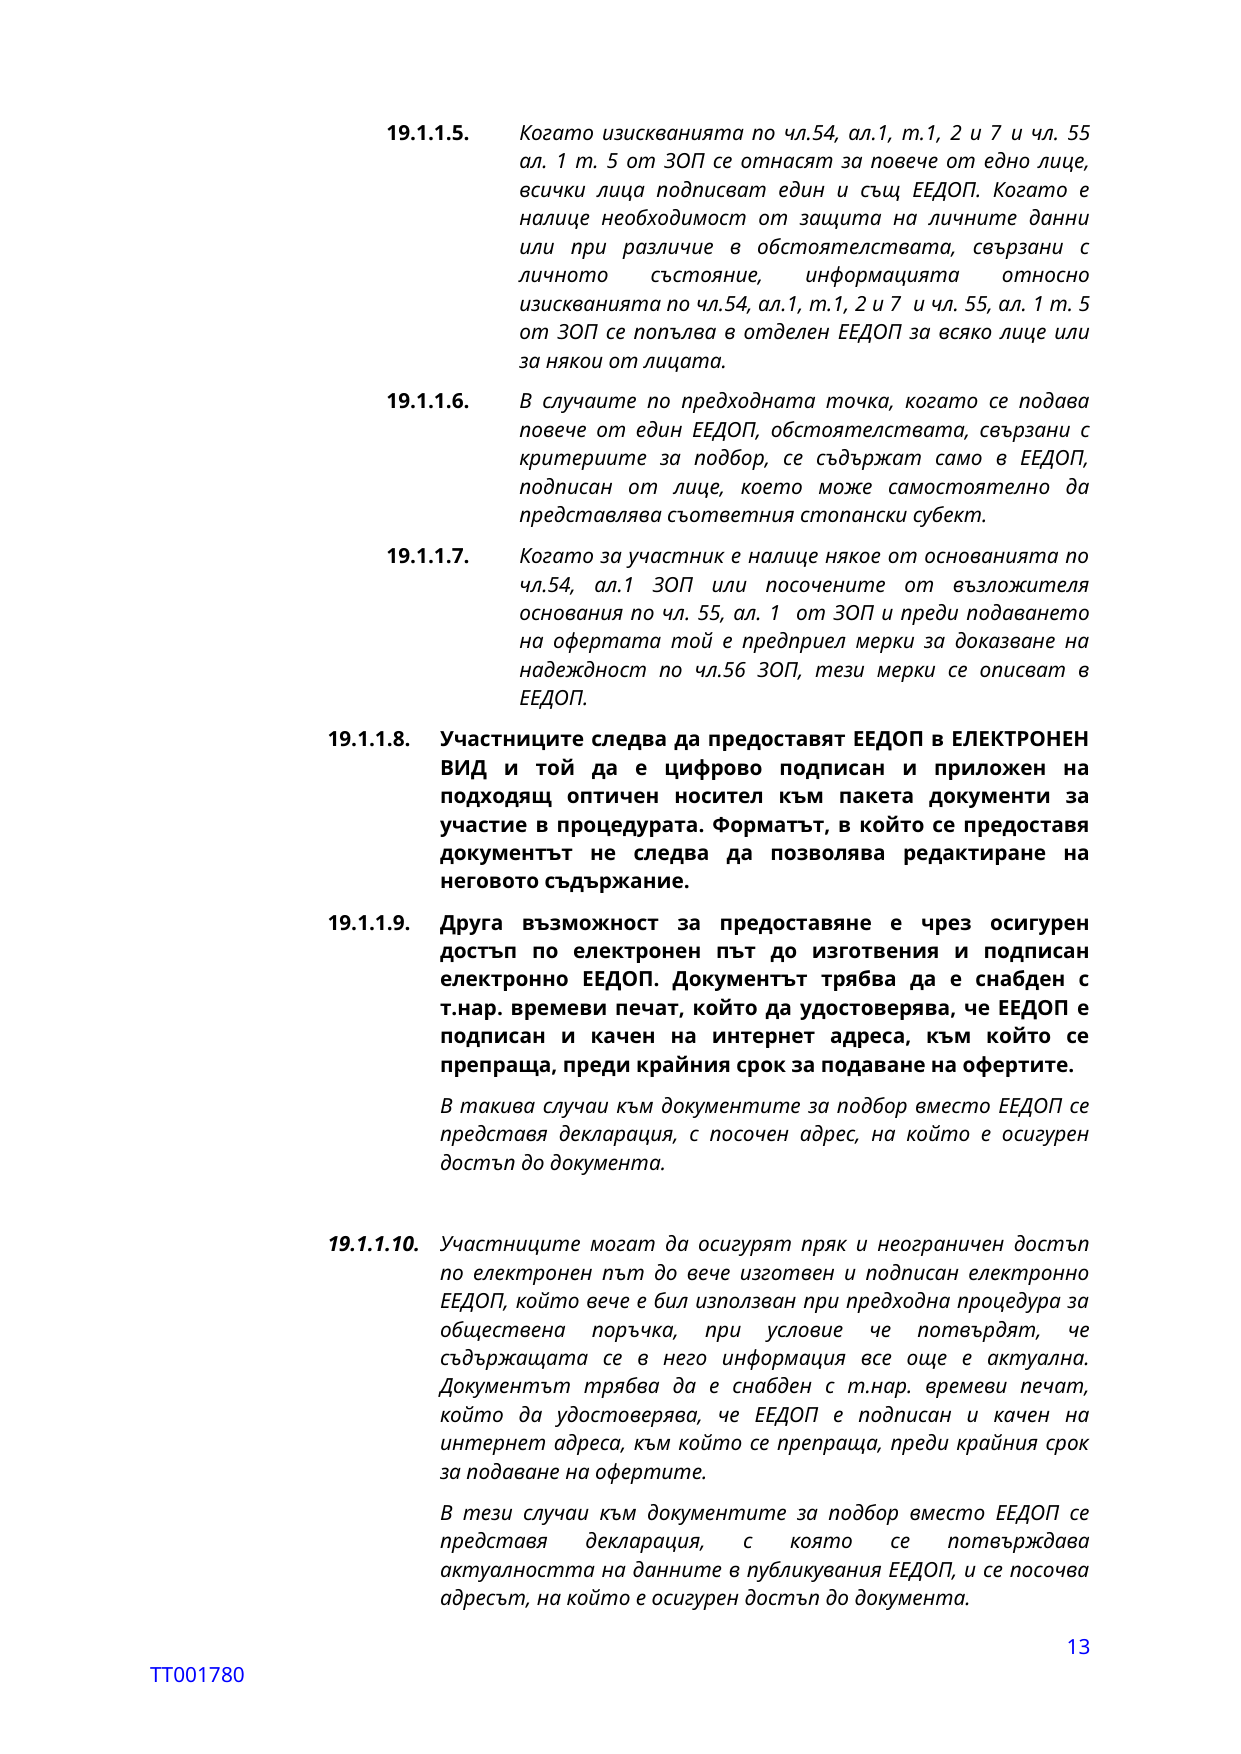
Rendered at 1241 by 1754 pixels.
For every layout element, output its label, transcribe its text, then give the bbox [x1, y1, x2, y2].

list Участниците могат да осигурят пряк и неограничен достъп по електронен път до вече изготвен и подписан електронно ЕЕДОП, който вече е бил използван при предходна процедура за обществена поръчка, при условие че потвърдят, че съдържащата се в него информация все още е актуална. Документът трябва да е снабден с т.нар. времеви печат, който да удостоверява, че ЕЕДОП е подписан и качен на интернет адреса, към който се препраща, преди крайния срок за подаване на офертите. [327, 1229, 1090, 1485]
text В такива случаи към документите за подбор вместо ЕЕДОП се представя декларация, с посочен адрес, на който е осигурен достъп до документа. [440, 1091, 1090, 1176]
list Когато изискванията по чл.54, ал.1, т.1, 2 и 7 и чл. 55 ал. 1 т. 5 от ЗОП се отнасят за повече от едно лице, всички лица подписват един и същ ЕЕДОП. Когато е налице необходимост от защита на личните данни или при различие в обстоятелствата, свързани с личното състояние, информацията относно изискванията по чл.54, ал.1, т.1, 2 и 7 и чл. 55, ал. 1 т. 5 от ЗОП се попълва в отделен ЕЕДОП за всяко лице или за някои от лицата. [386, 118, 1090, 374]
text В тези случаи към документите за подбор вместо ЕЕДОП се представя декларация, с която се потвърждава актуалността на данните в публикувания ЕЕДОП, и се посочва адресът, на който е осигурен достъп до документа. [440, 1498, 1090, 1612]
list В случаите по предходната точка, когато се подава повече от един ЕЕДОП, обстоятелствата, свързани с критериите за подбор, се съдържат само в ЕЕДОП, подписан от лице, което може самостоятелно да представлява съответния стопански субект. [386, 387, 1090, 529]
list Участниците следва да предоставят ЕЕДОП в ЕЛЕКТРОНЕН ВИД и той да е цифрово подписан и приложен на подходящ оптичен носител към пакета документи за участие в процедурата. Форматът, в който се предоставя документът не следва да позволява редактиране на неговото съдържание. [327, 724, 1090, 895]
list Когато за участник е налице някое от основанията по чл.54, ал.1 ЗОП или посочените от възложителя основания по чл. 55, ал. 1 от ЗОП и преди подаването на офертата той е предприел мерки за доказване на надеждност по чл.56 ЗОП, тези мерки се описват в ЕЕДОП. [386, 541, 1090, 712]
list Друга възможност за предоставяне е чрез осигурен достъп по електронен път до изготвения и подписан електронно ЕЕДОП. Документът трябва да е снабден с т.нар. времеви печат, който да удостоверява, че ЕЕДОП е подписан и качен на интернет адреса, към който се препраща, преди крайния срок за подаване на офертите. [327, 908, 1090, 1078]
